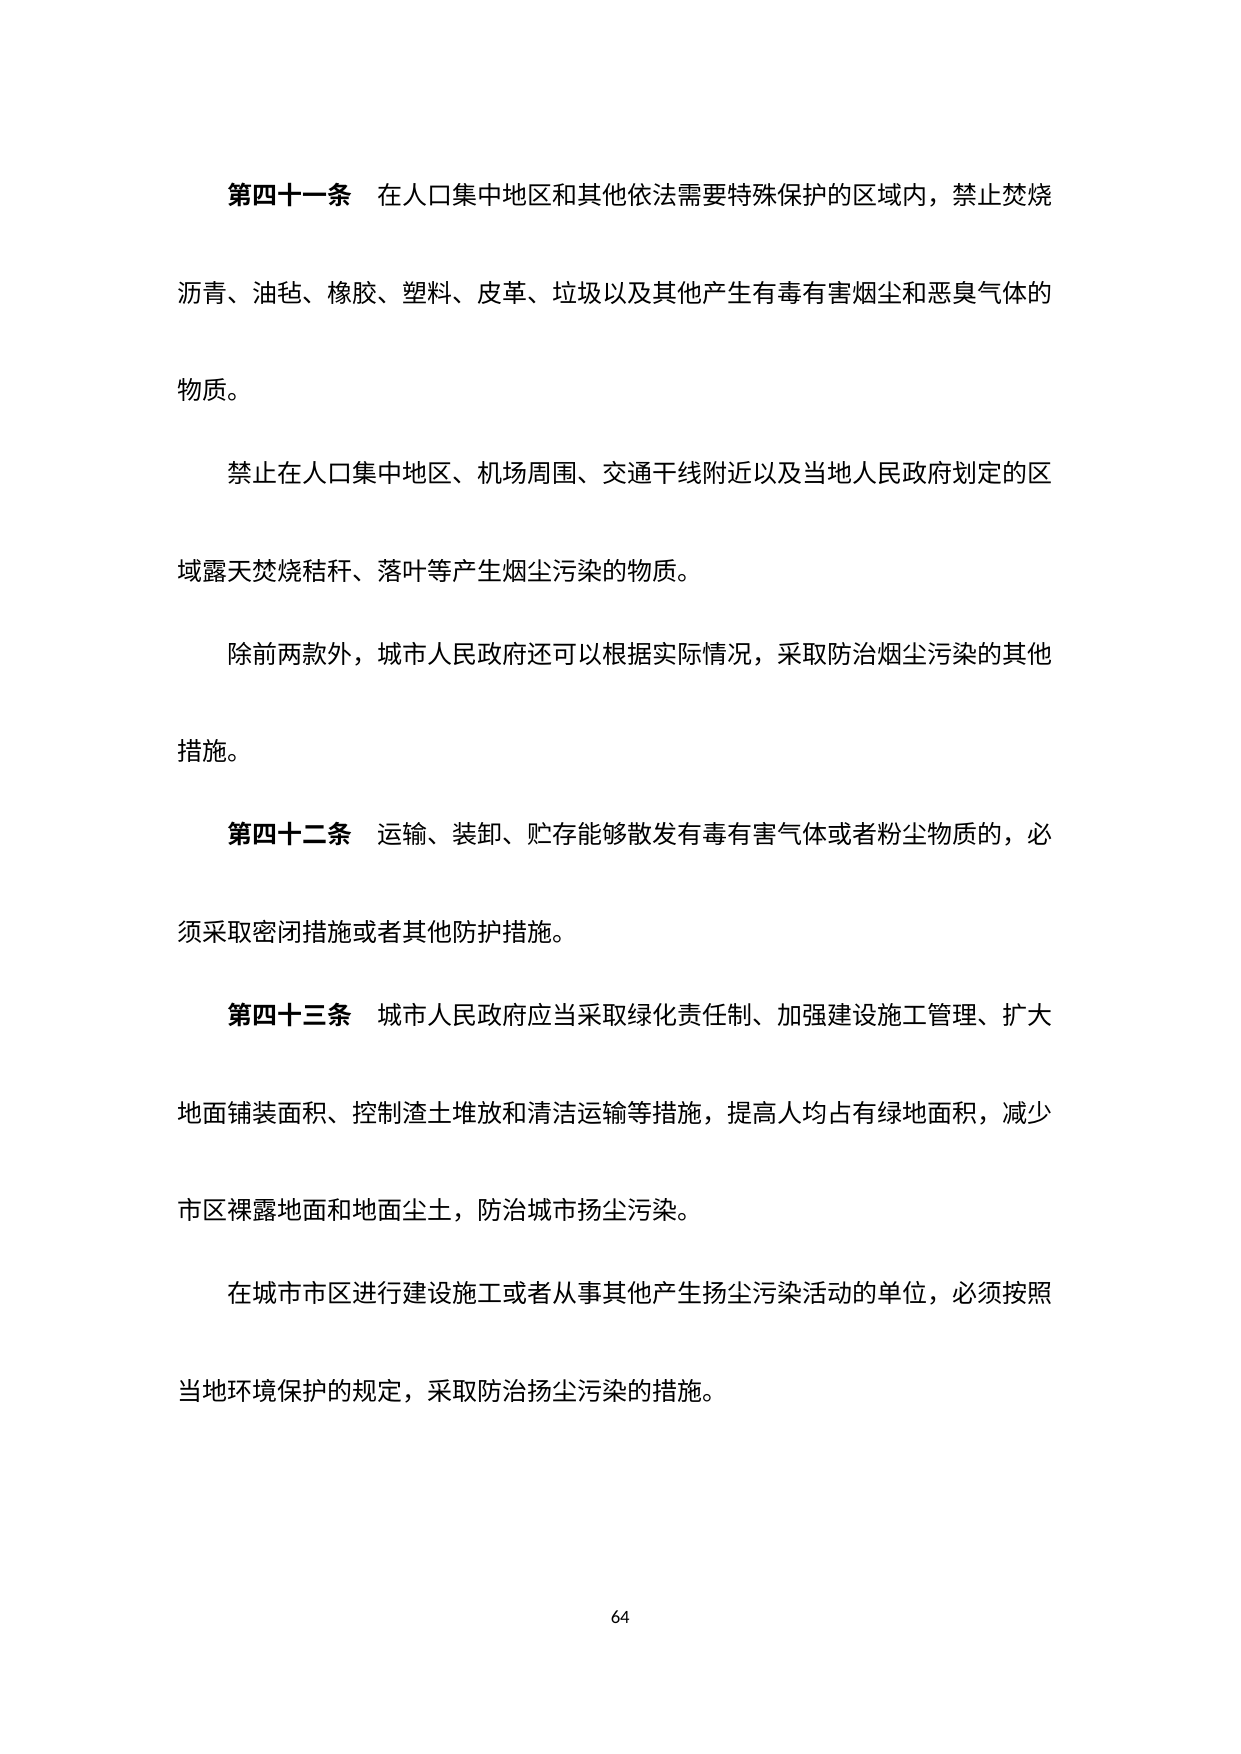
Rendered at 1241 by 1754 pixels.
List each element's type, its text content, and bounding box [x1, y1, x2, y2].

text 第四十三条 城市人民政府应当采取绿化责任制、加强建设施工管理、扩大地面铺装面积、控制渣土堆放和清洁运输等措施，提高人均占有绿地面积，减少市区裸露地面和地面尘土，防治城市扬尘污染。 [177, 981, 1063, 1241]
text 在城市市区进行建设施工或者从事其他产生扬尘污染活动的单位，必须按照当地环境保护的规定，采取防治扬尘污染的措施。 [177, 1259, 1063, 1422]
text 第四十二条 运输、装卸、贮存能够散发有毒有害气体或者粉尘物质的，必须采取密闭措施或者其他防护措施。 [177, 801, 1063, 963]
text 禁止在人口集中地区、机场周围、交通干线附近以及当地人民政府划定的区域露天焚烧秸秆、落叶等产生烟尘污染的物质。 [177, 439, 1063, 602]
text 除前两款外，城市人民政府还可以根据实际情况，采取防治烟尘污染的其他措施。 [177, 620, 1063, 782]
text 第四十一条 在人口集中地区和其他依法需要特殊保护的区域内，禁止焚烧沥青、油毡、橡胶、塑料、皮革、垃圾以及其他产生有毒有害烟尘和恶臭气体的物质。 [177, 161, 1063, 421]
